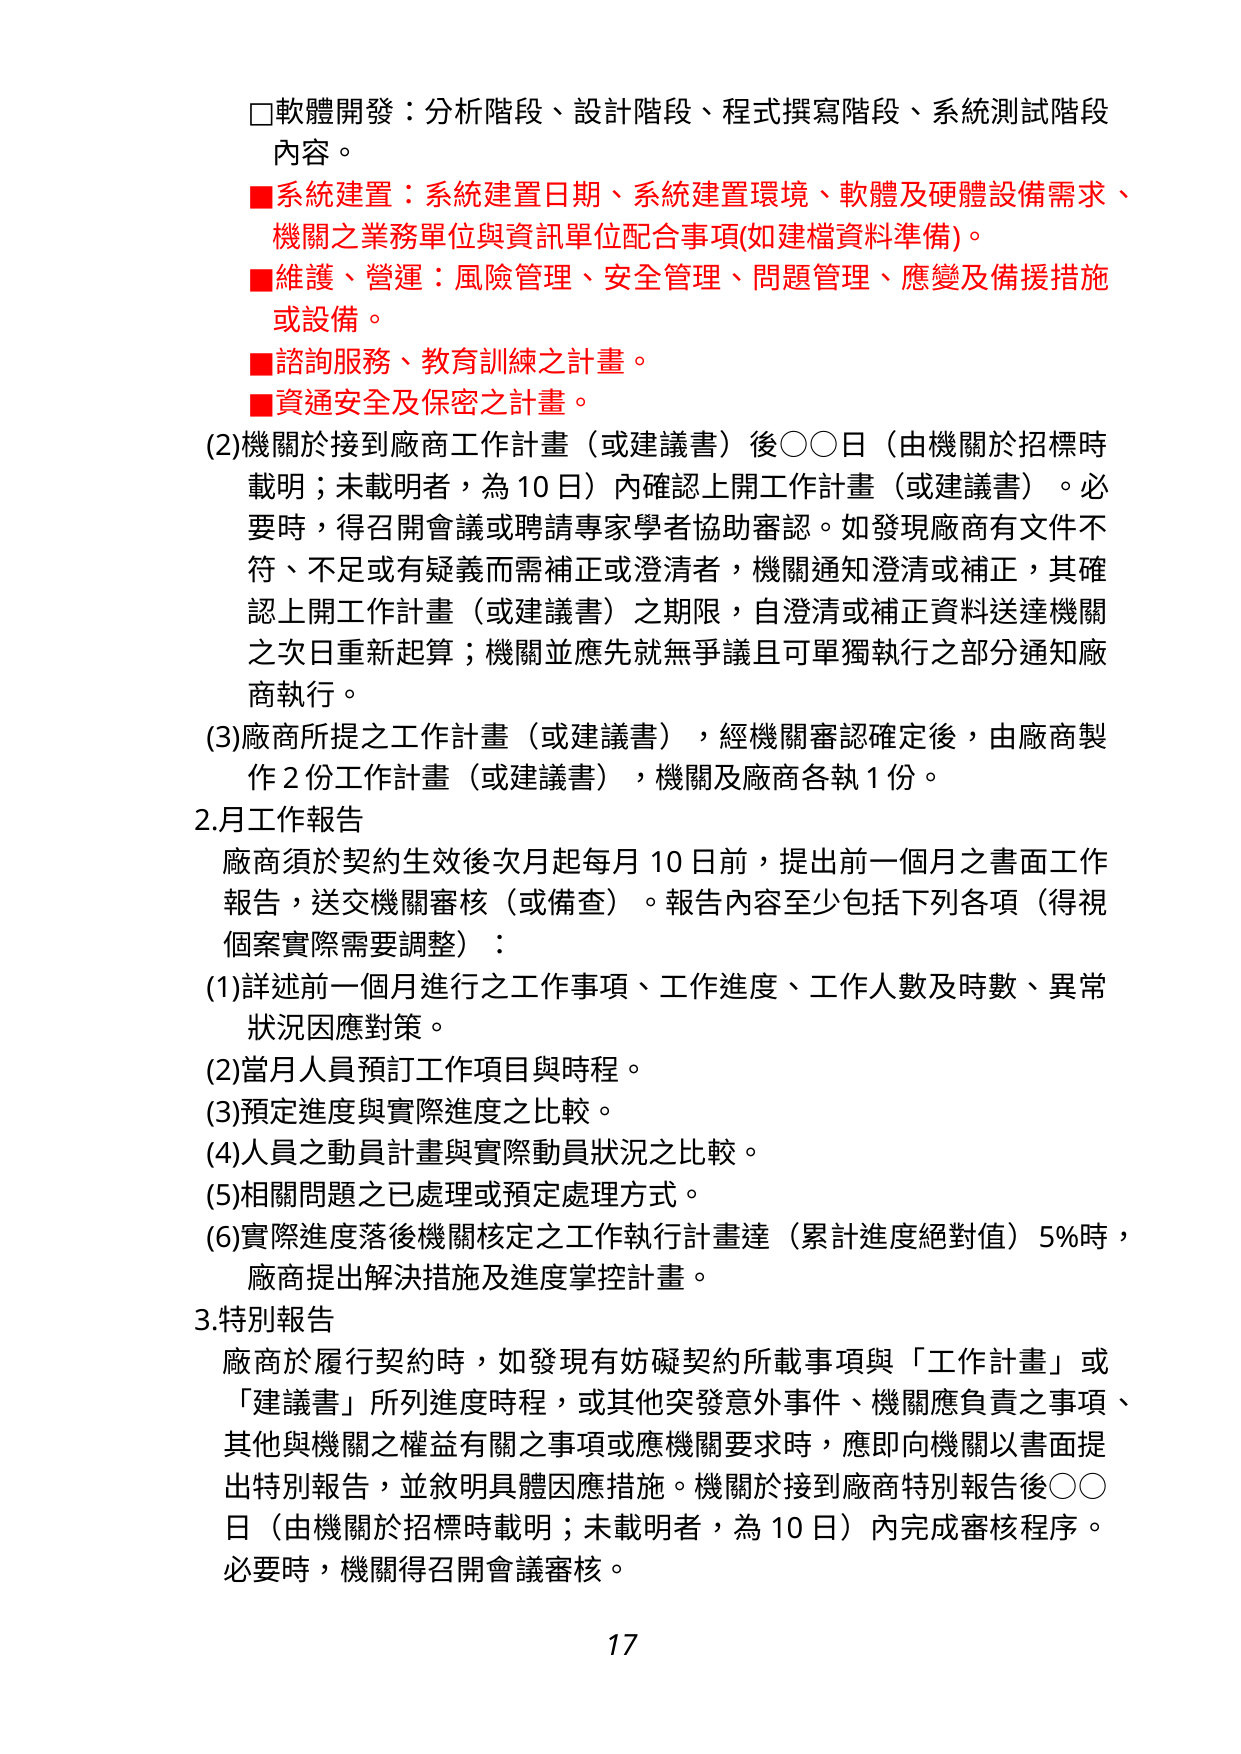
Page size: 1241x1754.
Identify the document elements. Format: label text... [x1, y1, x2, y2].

text 2.月工作報告 [194, 797, 1109, 839]
text ■系統建置：系統建置日期、系統建置環境、軟體及硬體設備需求、機關之業務單位與資訊單位配合事項(如建檔資料準備)。 [247, 172, 1109, 255]
text ■資通安全及保密之計畫。 [247, 380, 1109, 422]
text (3)廠商所提之工作計畫（或建議書），經機關審認確定後，由廠商製作2份工作計畫（或建議書），機關及廠商各執1份。 [206, 714, 1109, 797]
text (2)機關於接到廠商工作計畫（或建議書）後○○日（由機關於招標時載明；未載明者，為10日）內確認上開工作計畫（或建議書）。必要時，得召開會議或聘請專家學者協助審認。如發現廠商有文件不符、不足或有疑義而需補正或澄清者，機關通知澄清或補正，其確認上開工作計畫（或建議書）之期限，自澄清或補正資料送達機關之次日重新起算；機關並應先就無爭議且可單獨執行之部分通知廠商執行。 [206, 422, 1109, 714]
text 廠商須於契約生效後次月起每月10日前，提出前一個月之書面工作報告，送交機關審核（或備查）。報告內容至少包括下列各項（得視個案實際需要調整）： [222, 839, 1109, 964]
text 3.特別報告 [194, 1297, 1109, 1339]
text (2)當月人員預訂工作項目與時程。 [206, 1047, 1109, 1089]
text ■諮詢服務、教育訓練之計畫。 [247, 339, 1109, 380]
text (4)人員之動員計畫與實際動員狀況之比較。 [206, 1130, 1109, 1172]
text (1)詳述前一個月進行之工作事項、工作進度、工作人數及時數、異常狀況因應對策。 [206, 964, 1109, 1047]
text (6)實際進度落後機關核定之工作執行計畫達（累計進度絕對值）5%時，廠商提出解決措施及進度掌控計畫。 [206, 1214, 1109, 1297]
text 廠商於履行契約時，如發現有妨礙契約所載事項與「工作計畫」或「建議書」所列進度時程，或其他突發意外事件、機關應負責之事項、其他與機關之權益有關之事項或應機關要求時，應即向機關以書面提出特別報告，並敘明具體因應措施。機關於接到廠商特別報告後○○日（由機關於招標時載明；未載明者，為10日）內完成審核程序。必要時，機關得召開會議審核。 [222, 1339, 1109, 1589]
text ■維護、營運：風險管理、安全管理、問題管理、應變及備援措施或設備。 [247, 255, 1109, 339]
text (3)預定進度與實際進度之比較。 [206, 1089, 1109, 1130]
text □軟體開發：分析階段、設計階段、程式撰寫階段、系統測試階段內容。 [247, 89, 1109, 172]
text (5)相關問題之已處理或預定處理方式。 [206, 1172, 1109, 1214]
